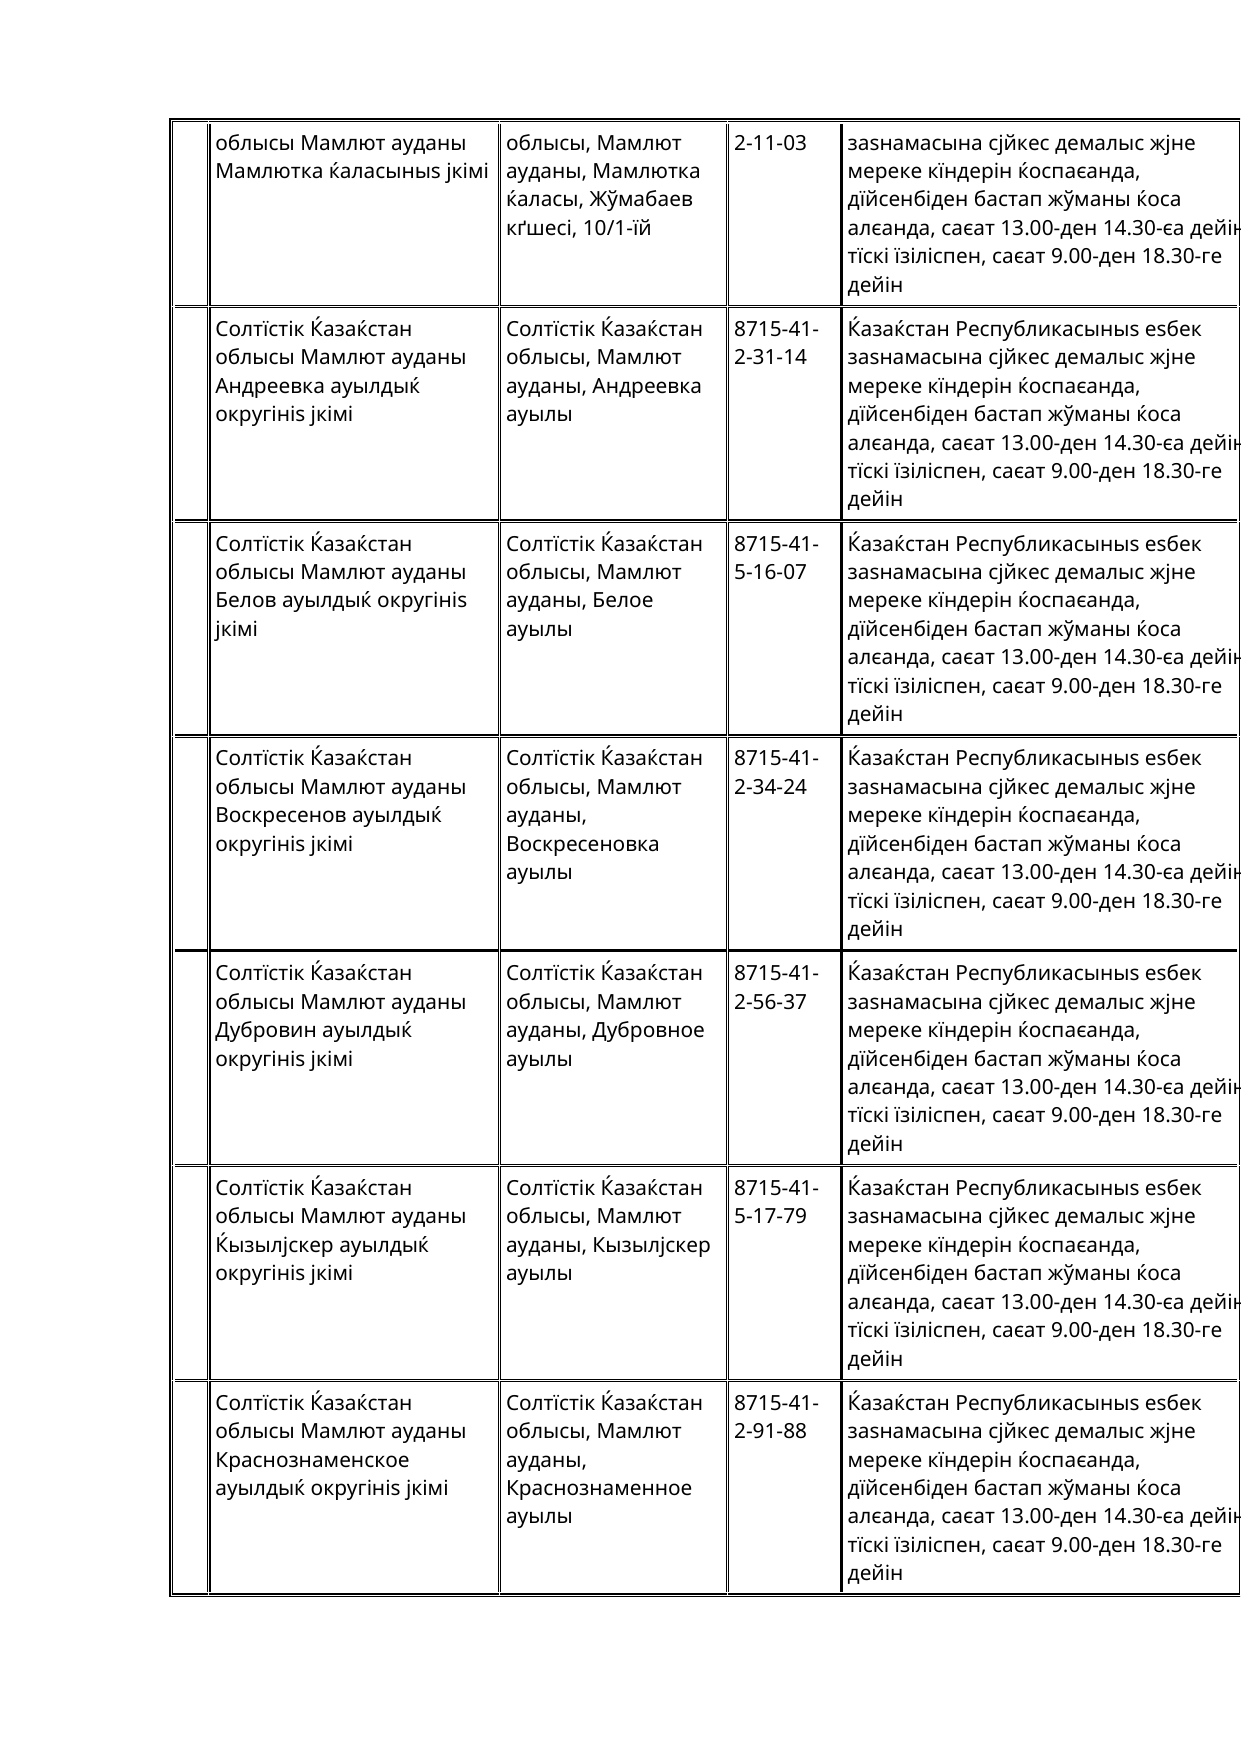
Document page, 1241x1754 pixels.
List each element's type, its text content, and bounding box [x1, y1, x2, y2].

table_cell Солтїстік Ќазаќстан облысы Мамлют ауданы Андреевка ауылдыќ округініѕ јкімі [211, 308, 498, 519]
table_cell 8715-41-2-91-88 [728, 1382, 841, 1593]
table_cell [173, 519, 207, 734]
table_cell Солтїстік Ќазаќстан облысы, Мамлют ауданы, Кызылјскер ауылы [501, 1167, 726, 1378]
table_cell [173, 120, 209, 304]
table_cell 8715-41-2-34-24 [729, 738, 840, 949]
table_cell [841, 1379, 1239, 1593]
table_cell [173, 1379, 209, 1593]
table_cell Солтїстік Ќазаќстан облысы Мамлют ауданы Краснознаменское ауылдыќ округініѕ јкімі [209, 1382, 499, 1593]
table_cell [173, 305, 207, 519]
table_cell Солтїстік Ќазаќстан облысы Мамлют ауданы Ќызылјскер ауылдыќ округініѕ јкімі [211, 1167, 498, 1378]
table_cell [209, 122, 499, 304]
table_cell 8715-41-5-16-07 [729, 523, 840, 734]
table_cell Солтїстік Ќазаќстан облысы, Мамлют ауданы, Белое ауылы [501, 523, 726, 734]
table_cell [841, 122, 1239, 304]
table_cell [173, 949, 207, 1164]
table_cell [173, 734, 207, 949]
table_cell Солтїстік Ќазаќстан облысы Мамлют ауданы Воскресенов ауылдыќ округініѕ јкімі [211, 738, 498, 949]
table_cell Солтїстік Ќазаќстан облысы, Мамлют ауданы, Воскресеновка ауылы [501, 738, 726, 949]
table_cell Солтїстік Ќазаќстан облысы, Мамлют ауданы, Дубровное ауылы [501, 952, 726, 1164]
table_cell Солтїстік Ќазаќстан облысы Мамлют ауданы Белов ауылдыќ округініѕ јкімі [211, 523, 498, 734]
table_cell Солтїстік Ќазаќстан облысы, Мамлют ауданы, Андреевка ауылы [501, 308, 726, 519]
table_cell Солтїстік Ќазаќстан облысы Мамлют ауданы Дубровин ауылдыќ округініѕ јкімі [211, 952, 498, 1164]
table_cell 8715-41-2-11-03 [728, 122, 841, 304]
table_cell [500, 122, 728, 304]
table_cell Солтїстік Ќазаќстан облысы, Мамлют ауданы, Краснознаменное ауылы [500, 1382, 728, 1593]
table_cell 8715-41-2-31-14 [729, 308, 840, 519]
table_cell [171, 1164, 209, 1378]
table_cell 8715-41-5-17-79 [729, 1167, 840, 1378]
table_cell 8715-41-2-56-37 [729, 952, 840, 1164]
